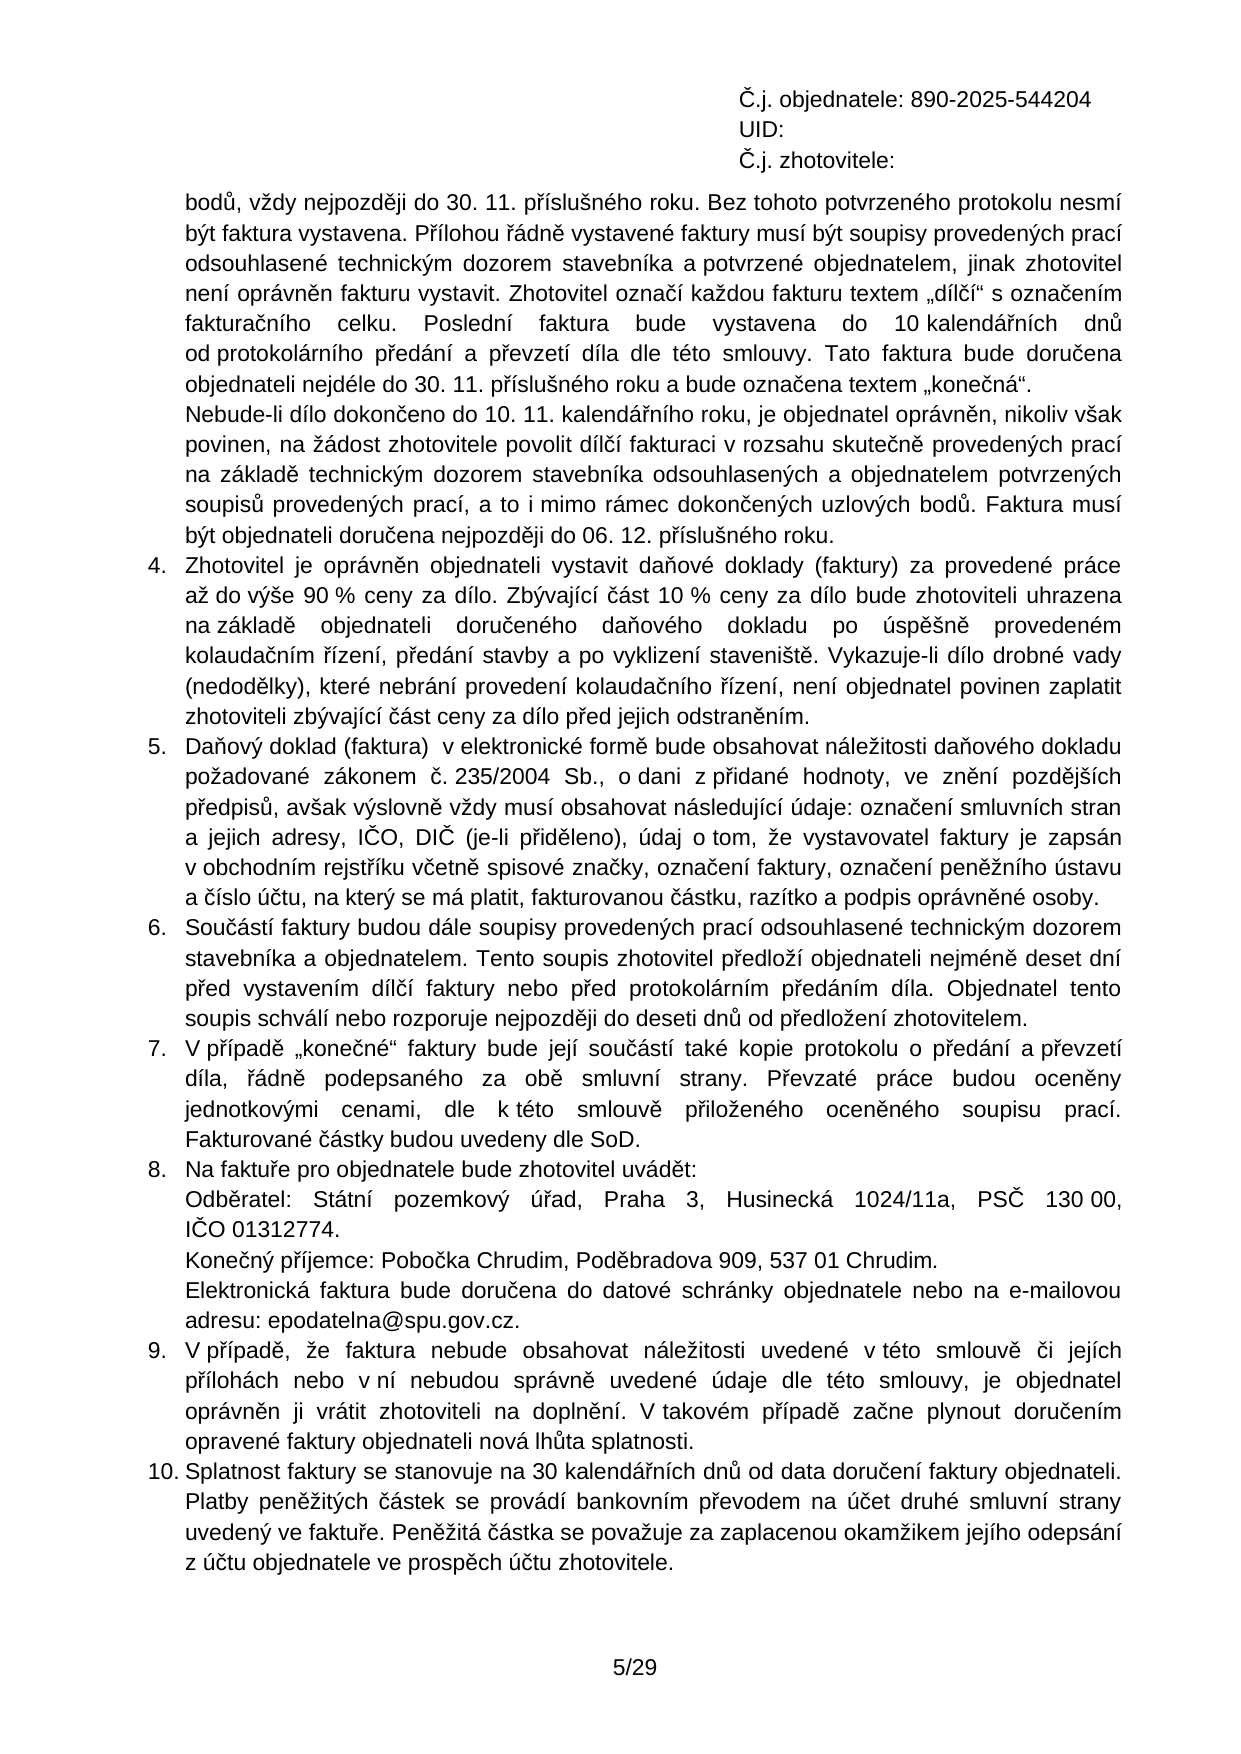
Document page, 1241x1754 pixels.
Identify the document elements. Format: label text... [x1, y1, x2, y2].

text Odběratel: Státní pozemkový úřad, Praha 3, Husinecká 1024/11a, PSČ 130 00, IČO 01312774. [185, 1186, 1122, 1243]
text Konečný příjemce: Pobočka Chrudim, Poděbradova 909, 537 01 Chrudim. [185, 1247, 1122, 1273]
text Elektronická faktura bude doručena do datové schránky objednatele nebo na e-mailovou adresu: epodatelna@spu.gov.cz. [185, 1277, 1122, 1333]
list Splatnost faktury se stanovuje na 30 kalendářních dnů od data doručení faktury objednateli. Platby peněžitých částek se provádí bankovním převodem na účet druhé smluvní strany uvedený ve faktuře. Peněžitá částka se považuje za zaplacenou okamžikem jejího odepsání z účtu objednatele ve prospěch účtu zhotovitele. [148, 1458, 1122, 1575]
list V případě, že faktura nebude obsahovat náležitosti uvedené v této smlouvě či jejích přílohách nebo v ní nebudou správně uvedené údaje dle této smlouvy, je objednatel oprávněn ji vrátit zhotoviteli na doplnění. V takovém případě začne plynout doručením opravené faktury objednateli nová lhůta splatnosti. [148, 1337, 1122, 1454]
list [148, 189, 1122, 397]
text Nebude-li dílo dokončeno do 10. 11. kalendářního roku, je objednatel oprávněn, nikoliv však povinen, na žádost zhotovitele povolit dílčí fakturaci v rozsahu skutečně provedených prací na základě technickým dozorem stavebníka odsouhlasených a objednatelem potvrzených soupisů provedených prací, a to i mimo rámec dokončených uzlových bodů. Faktura musí být objednateli doručena nejpozději do 06. 12. příslušného roku. [185, 401, 1122, 548]
list Daňový doklad (faktura) v elektronické formě bude obsahovat náležitosti daňového dokladu požadované zákonem č. 235/2004 Sb., o dani z přidané hodnoty, ve znění pozdějších předpisů, avšak výslovně vždy musí obsahovat následující údaje: označení smluvních stran a jejich adresy, IČO, DIČ (je-li přiděleno), údaj o tom, že vystavovatel faktury je zapsán v obchodním rejstříku včetně spisové značky, označení faktury, označení peněžního ústavu a číslo účtu, na který se má platit, fakturovanou částku, razítko a podpis oprávněné osoby. [148, 733, 1122, 911]
list V případě „konečné“ faktury bude její součástí také kopie protokolu o předání a převzetí díla, řádně podepsaného za obě smluvní strany. Převzaté práce budou oceněny jednotkovými cenami, dle k této smlouvě přiloženého oceněného soupisu prací. Fakturované částky budou uvedeny dle SoD. [148, 1035, 1122, 1152]
list Zhotovitel je oprávněn objednateli vystavit daňové doklady (faktury) za provedené práce až do výše 90 % ceny za dílo. Zbývající část 10 % ceny za dílo bude zhotoviteli uhrazena na základě objednateli doručeného daňového dokladu po úspěšně provedeném kolaudačním řízení, předání stavby a po vyklizení staveniště. Vykazuje-li dílo drobné vady (nedodělky), které nebrání provedení kolaudačního řízení, není objednatel povinen zaplatit zhotoviteli zbývající část ceny za dílo před jejich odstraněním. [148, 552, 1122, 729]
list Součástí faktury budou dále soupisy provedených prací odsouhlasené technickým dozorem stavebníka a objednatelem. Tento soupis zhotovitel předloží objednateli nejméně deset dní před vystavením dílčí faktury nebo před protokolárním předáním díla. Objednatel tento soupis schválí nebo rozporuje nejpozději do deseti dnů od předložení zhotovitelem. [148, 914, 1122, 1031]
list Na faktuře pro objednatele bude zhotovitel uvádět: [148, 1156, 1122, 1182]
